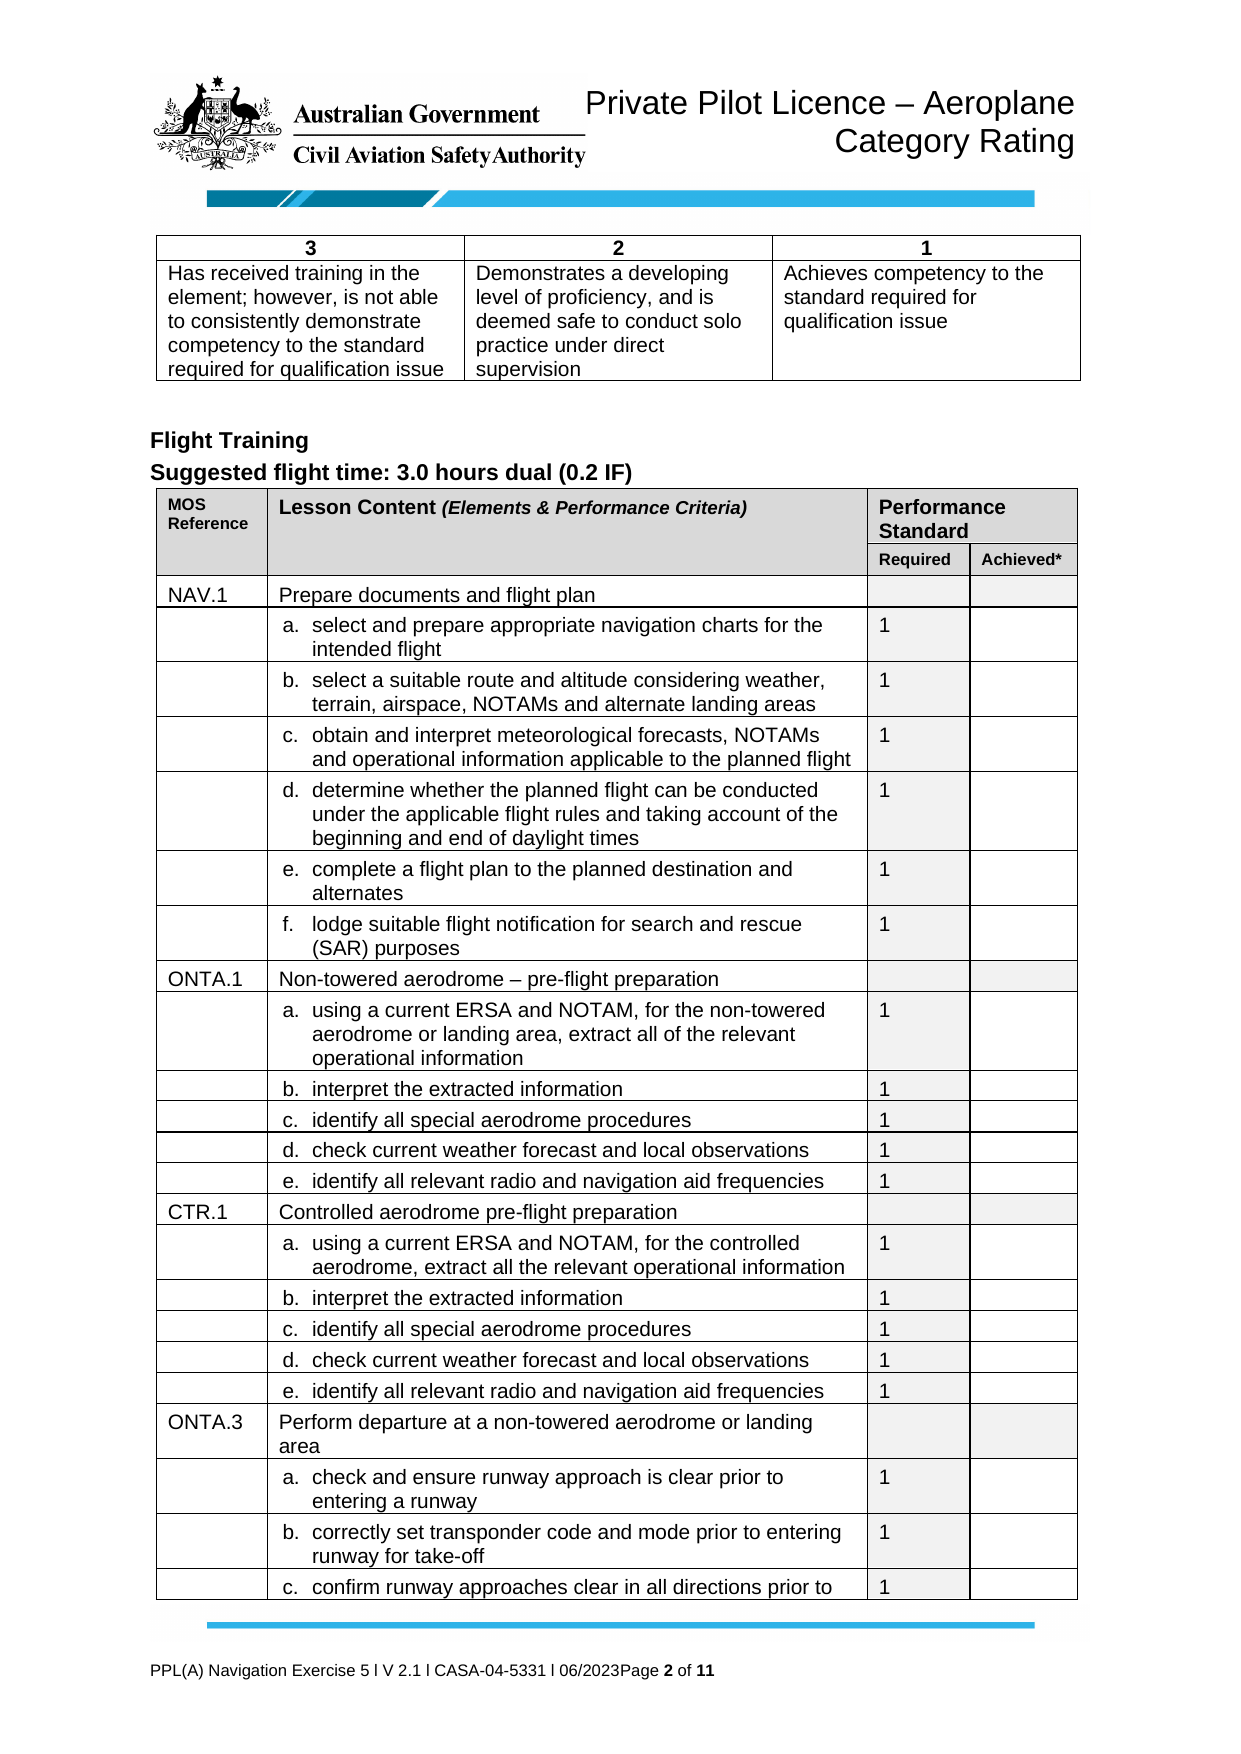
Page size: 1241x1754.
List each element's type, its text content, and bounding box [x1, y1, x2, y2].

table_cell 1 [868, 1225, 969, 1279]
table_cell Required [868, 544, 969, 575]
table_cell 1 [868, 992, 969, 1069]
table_cell identify all relevant radio and navigation aid frequencies [268, 1163, 867, 1193]
table_cell 1 [868, 1459, 969, 1513]
table_cell [157, 906, 267, 960]
table_cell [868, 961, 969, 991]
table_cell Achieved* [971, 544, 1077, 575]
table_cell 1 [868, 1342, 969, 1372]
table_cell Controlled aerodrome pre-flight preparation [268, 1194, 867, 1224]
table_cell [971, 1373, 1077, 1403]
table_cell [971, 992, 1077, 1069]
table_cell ONTA.1 [157, 961, 267, 991]
table_cell identify all relevant radio and navigation aid frequencies [268, 1373, 867, 1403]
table_cell [157, 1569, 267, 1598]
table_cell [157, 1280, 267, 1310]
table_cell Achieves competency to the standard required for qualification issue [773, 261, 1080, 380]
table_cell [971, 1101, 1077, 1131]
table_cell [971, 1163, 1077, 1193]
table_cell interpret the extracted information [268, 1280, 867, 1310]
table_cell [971, 906, 1077, 960]
table_cell [971, 1404, 1077, 1458]
table_cell [971, 1280, 1077, 1310]
table_cell [157, 1225, 267, 1279]
table_cell [157, 1514, 267, 1567]
table_cell [157, 1071, 267, 1100]
table_cell [157, 1311, 267, 1341]
picture [150, 1604, 1091, 1642]
table_cell [971, 1071, 1077, 1100]
table_cell 1 [868, 1133, 969, 1162]
table_cell correctly set transponder code and mode prior to entering runway for take-off [268, 1514, 867, 1567]
table_cell identify all special aerodrome procedures [268, 1101, 867, 1131]
subtitle Suggested flight time: 3.0 hours dual (0.2 IF) [150, 459, 1090, 486]
table_cell [971, 576, 1077, 606]
table_cell 1 [868, 906, 969, 960]
table_cell 1 [868, 662, 969, 716]
table_cell 1 [868, 1373, 969, 1403]
table_cell Non-towered aerodrome – pre-flight preparation [268, 961, 867, 991]
table_cell 1 [868, 608, 969, 661]
table_cell [157, 851, 267, 905]
table_cell Demonstrates a developing level of proficiency, and is deemed safe to conduct solo practice under direct supervision [465, 261, 772, 380]
table_header MOS Reference [157, 489, 267, 575]
table_cell [157, 662, 267, 716]
table_header Performance Standard [868, 489, 1077, 542]
table_cell [971, 1194, 1077, 1224]
table_cell Perform departure at a non-towered aerodrome or landing area [268, 1404, 867, 1458]
table_cell Prepare documents and flight plan [268, 576, 867, 606]
table_cell [868, 1194, 969, 1224]
table_cell [971, 772, 1077, 850]
table_cell [971, 961, 1077, 991]
table_cell obtain and interpret meteorological forecasts, NOTAMs and operational information applicable to the planned flight [268, 717, 867, 771]
table_cell 1 [868, 1071, 969, 1100]
table_cell NAV.1 [157, 576, 267, 606]
table_cell 3 [157, 236, 464, 259]
table_cell Has received training in the element; however, is not able to consistently demonstrate competency to the standard required for qualification issue [157, 261, 464, 380]
table_cell using a current ERSA and NOTAM, for the controlled aerodrome, extract all the relevant operational information [268, 1225, 867, 1279]
table_cell 1 [868, 1280, 969, 1310]
table_cell 1 [868, 851, 969, 905]
table_cell [157, 1342, 267, 1372]
table_cell identify all special aerodrome procedures [268, 1311, 867, 1341]
table_cell interpret the extracted information [268, 1071, 867, 1100]
table_cell 1 [773, 236, 1080, 259]
table_cell [157, 1101, 267, 1131]
table_cell ONTA.3 [157, 1404, 267, 1458]
table_cell [868, 576, 969, 606]
table_cell [157, 717, 267, 771]
table_cell [971, 608, 1077, 661]
table_cell 2 [465, 236, 772, 259]
table_cell confirm runway approaches clear in all directions prior to entering runway [268, 1569, 867, 1598]
table_cell [971, 851, 1077, 905]
table_cell complete a flight plan to the planned destination and alternates [268, 851, 867, 905]
table_cell [157, 992, 267, 1069]
table_cell 1 [868, 1163, 969, 1193]
table_cell [157, 1459, 267, 1513]
table_cell check and ensure runway approach is clear prior to entering a runway [268, 1459, 867, 1513]
table_cell [157, 608, 267, 661]
subtitle Flight Training [150, 427, 1090, 453]
picture [150, 73, 1091, 235]
table_cell [971, 1311, 1077, 1341]
table_cell [157, 1133, 267, 1162]
table_cell 1 [868, 1311, 969, 1341]
table_cell using a current ERSA and NOTAM, for the non-towered aerodrome or landing area, extract all of the relevant operational information [268, 992, 867, 1069]
table_cell CTR.1 [157, 1194, 267, 1224]
table_cell 1 [868, 1101, 969, 1131]
table_cell [971, 1342, 1077, 1372]
table_cell [971, 1225, 1077, 1279]
table_cell [971, 1133, 1077, 1162]
table_cell select a suitable route and altitude considering weather, terrain, airspace, NOTAMs and alternate landing areas [268, 662, 867, 716]
table_cell select and prepare appropriate navigation charts for the intended flight [268, 608, 867, 661]
table_cell [971, 1459, 1077, 1513]
table_cell [157, 772, 267, 850]
table_cell [157, 1163, 267, 1193]
table_cell [971, 662, 1077, 716]
table_cell 1 [868, 717, 969, 771]
table_cell determine whether the planned flight can be conducted under the applicable flight rules and taking account of the beginning and end of daylight times [268, 772, 867, 850]
table_cell [971, 1569, 1077, 1598]
table_cell check current weather forecast and local observations [268, 1133, 867, 1162]
table_cell 1 [868, 1569, 969, 1598]
table_cell [971, 717, 1077, 771]
table_cell [868, 1404, 969, 1458]
table_header Lesson Content (Elements & Performance Criteria) [268, 489, 867, 575]
table_cell check current weather forecast and local observations [268, 1342, 867, 1372]
table_cell 1 [868, 1514, 969, 1567]
table_cell [971, 1514, 1077, 1567]
table_cell lodge suitable flight notification for search and rescue (SAR) purposes [268, 906, 867, 960]
table_cell [157, 1373, 267, 1403]
table_cell 1 [868, 772, 969, 850]
